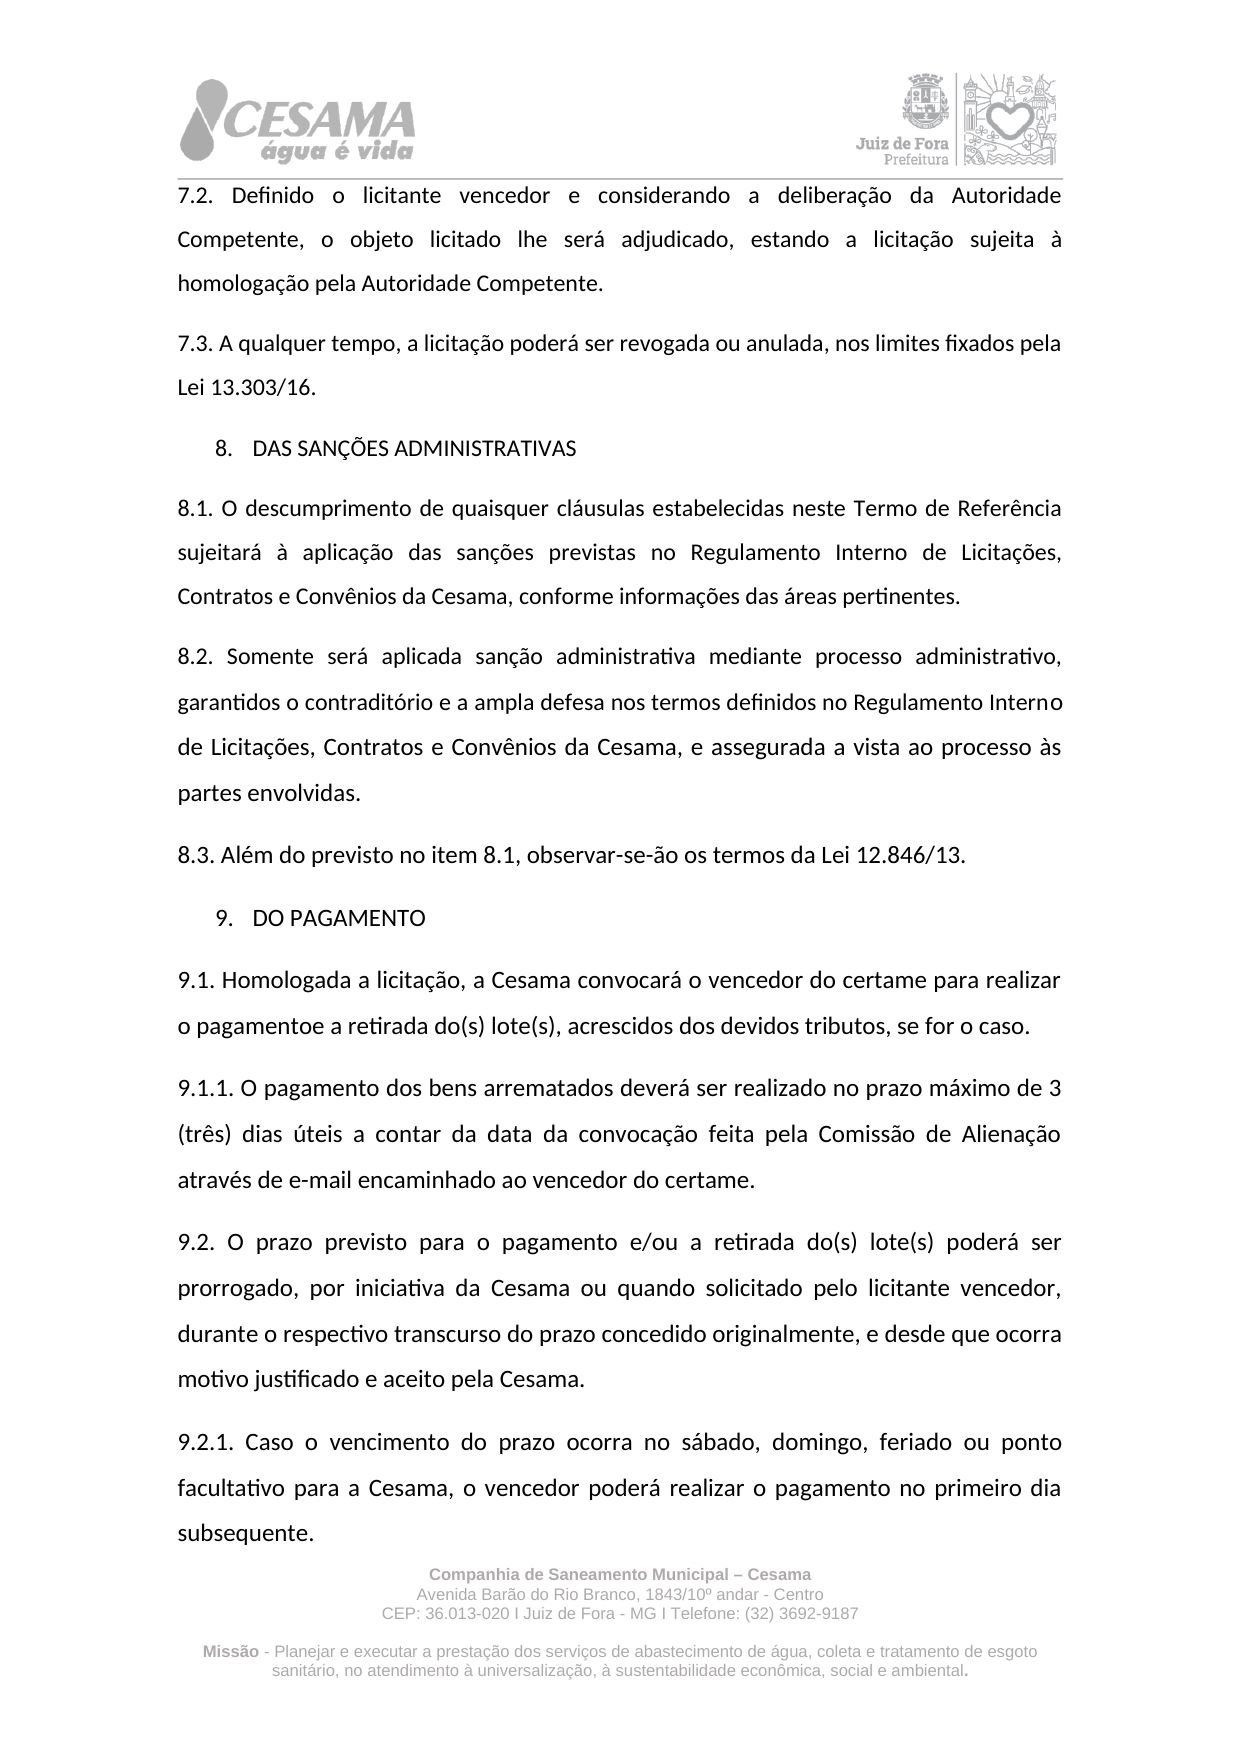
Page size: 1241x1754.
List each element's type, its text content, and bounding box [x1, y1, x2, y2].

text 9.2. O prazo previsto para o pagamento e/ou a retirada do(s) lote(s) poderá ser prorrogado, por iniciativa da Cesama ou quando solicitado pelo licitante vencedor, durante o respectivo transcurso do prazo concedido originalmente, e desde que ocorra motivo justificado e aceito pela Cesama. [177, 1226, 1063, 1394]
list DO PAGAMENTO [215, 902, 1063, 933]
text 8.3. Além do previsto no item 8.1, observar-se-ão os termos da Lei 12.846/13. [177, 840, 1063, 870]
text 8.1. O descumprimento de quaisquer cláusulas estabelecidas neste Termo de Referência sujeitará à aplicação das sanções previstas no Regulamento Interno de Licitações, Contratos e Convênios da Cesama, conforme informações das áreas pertinentes. [177, 493, 1063, 610]
text 9.2.1. Caso o vencimento do prazo ocorra no sábado, domingo, feriado ou ponto facultativo para a Cesama, o vencedor poderá realizar o pagamento no primeiro dia subsequente. [177, 1426, 1063, 1548]
text 7.2. Definido o licitante vencedor e considerando a deliberação da Autoridade Competente, o objeto licitado lhe será adjudicado, estando a licitação sujeita à homologação pela Autoridade Competente. [177, 180, 1063, 297]
list DAS SANÇÕES ADMINISTRATIVAS [215, 433, 1063, 462]
text 7.3. A qualquer tempo, a licitação poderá ser revogada ou anulada, nos limites fixados pela Lei 13.303/16. [177, 328, 1063, 401]
text 8.2. Somente será aplicada sanção administrativa mediante processo administrativo, garantidos o contraditório e a ampla defesa nos termos definidos no Regulamento Interno de Licitações, Contratos e Convênios da Cesama, e assegurada a vista ao processo às partes envolvidas. [177, 641, 1063, 808]
picture [177, 73, 1064, 180]
text 9.1.1. O pagamento dos bens arrematados deverá ser realizado no prazo máximo de 3 (três) dias úteis a contar da data da convocação feita pela Comissão de Alienação através de e-mail encaminhado ao vencedor do certame. [177, 1073, 1063, 1194]
text 9.1. Homologada a licitação, a Cesama convocará o vencedor do certame para realizar o pagamentoe a retirada do(s) lote(s), acrescidos dos devidos tributos, se for o caso. [177, 964, 1063, 1041]
